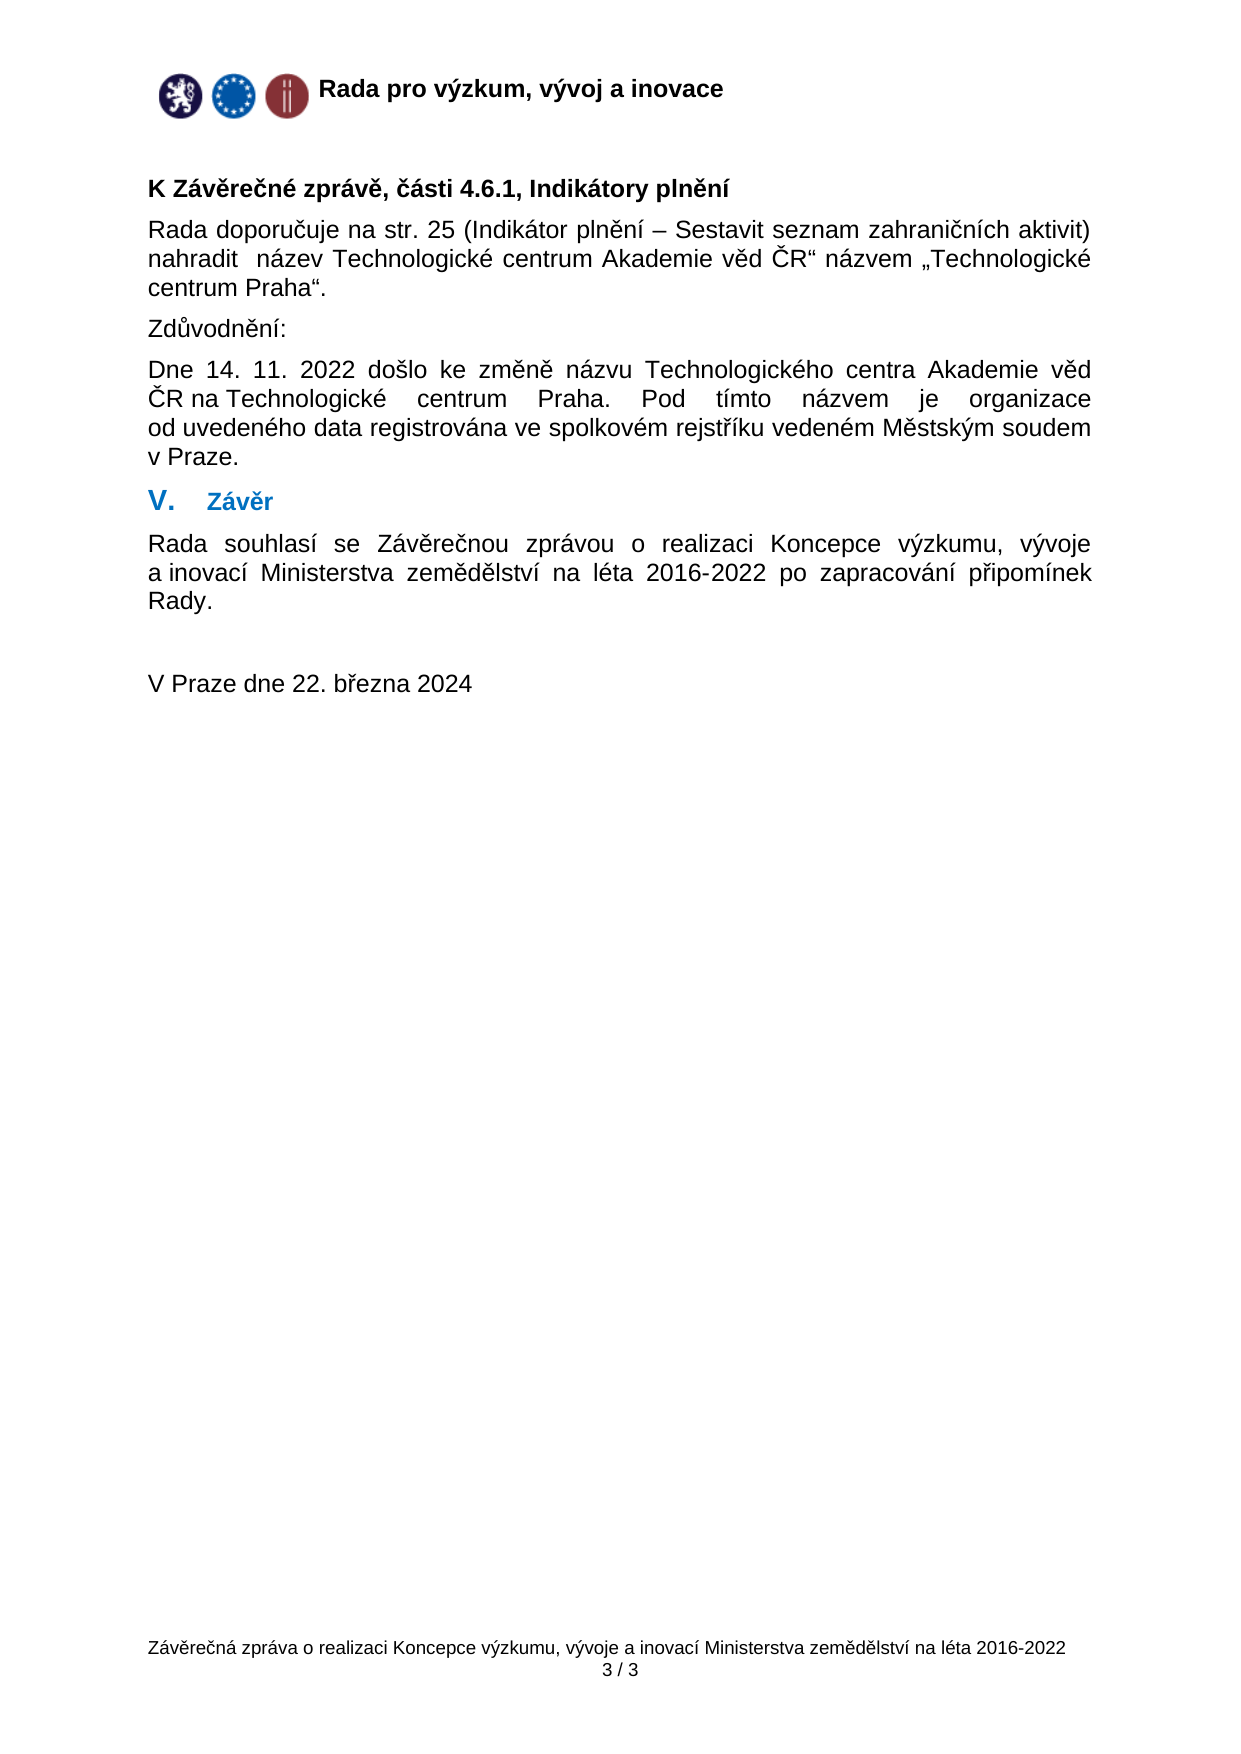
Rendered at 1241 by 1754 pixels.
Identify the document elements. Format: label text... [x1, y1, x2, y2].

text Rada doporučuje na str. 25 (Indikátor plnění – Sestavit seznam zahraničních aktivit) nahradit název Technologické centrum Akademie věd ČR“ názvem „Technologické centrum Praha“. [148, 215, 1093, 301]
text Zdůvodnění: [148, 314, 1093, 343]
text V Praze dne 22. března 2024 [148, 669, 1093, 697]
text K Závěrečné zprávě, části 4.6.1, Indikátory plnění [148, 174, 1093, 203]
picture [158, 73, 309, 120]
list Závěr [148, 483, 1093, 516]
text Rada souhlasí se Závěrečnou zprávou o realizaci Koncepce výzkumu, vývoje a inovací Ministerstva zemědělství na léta 2016-2022 po zapracování připomínek Rady. [148, 529, 1093, 615]
text Dne 14. 11. 2022 došlo ke změně názvu Technologického centra Akademie věd ČR na Technologické centrum Praha. Pod tímto názvem je organizace od uvedeného data registrována ve spolkovém rejstříku vedeném Městským soudem v Praze. [148, 355, 1093, 470]
